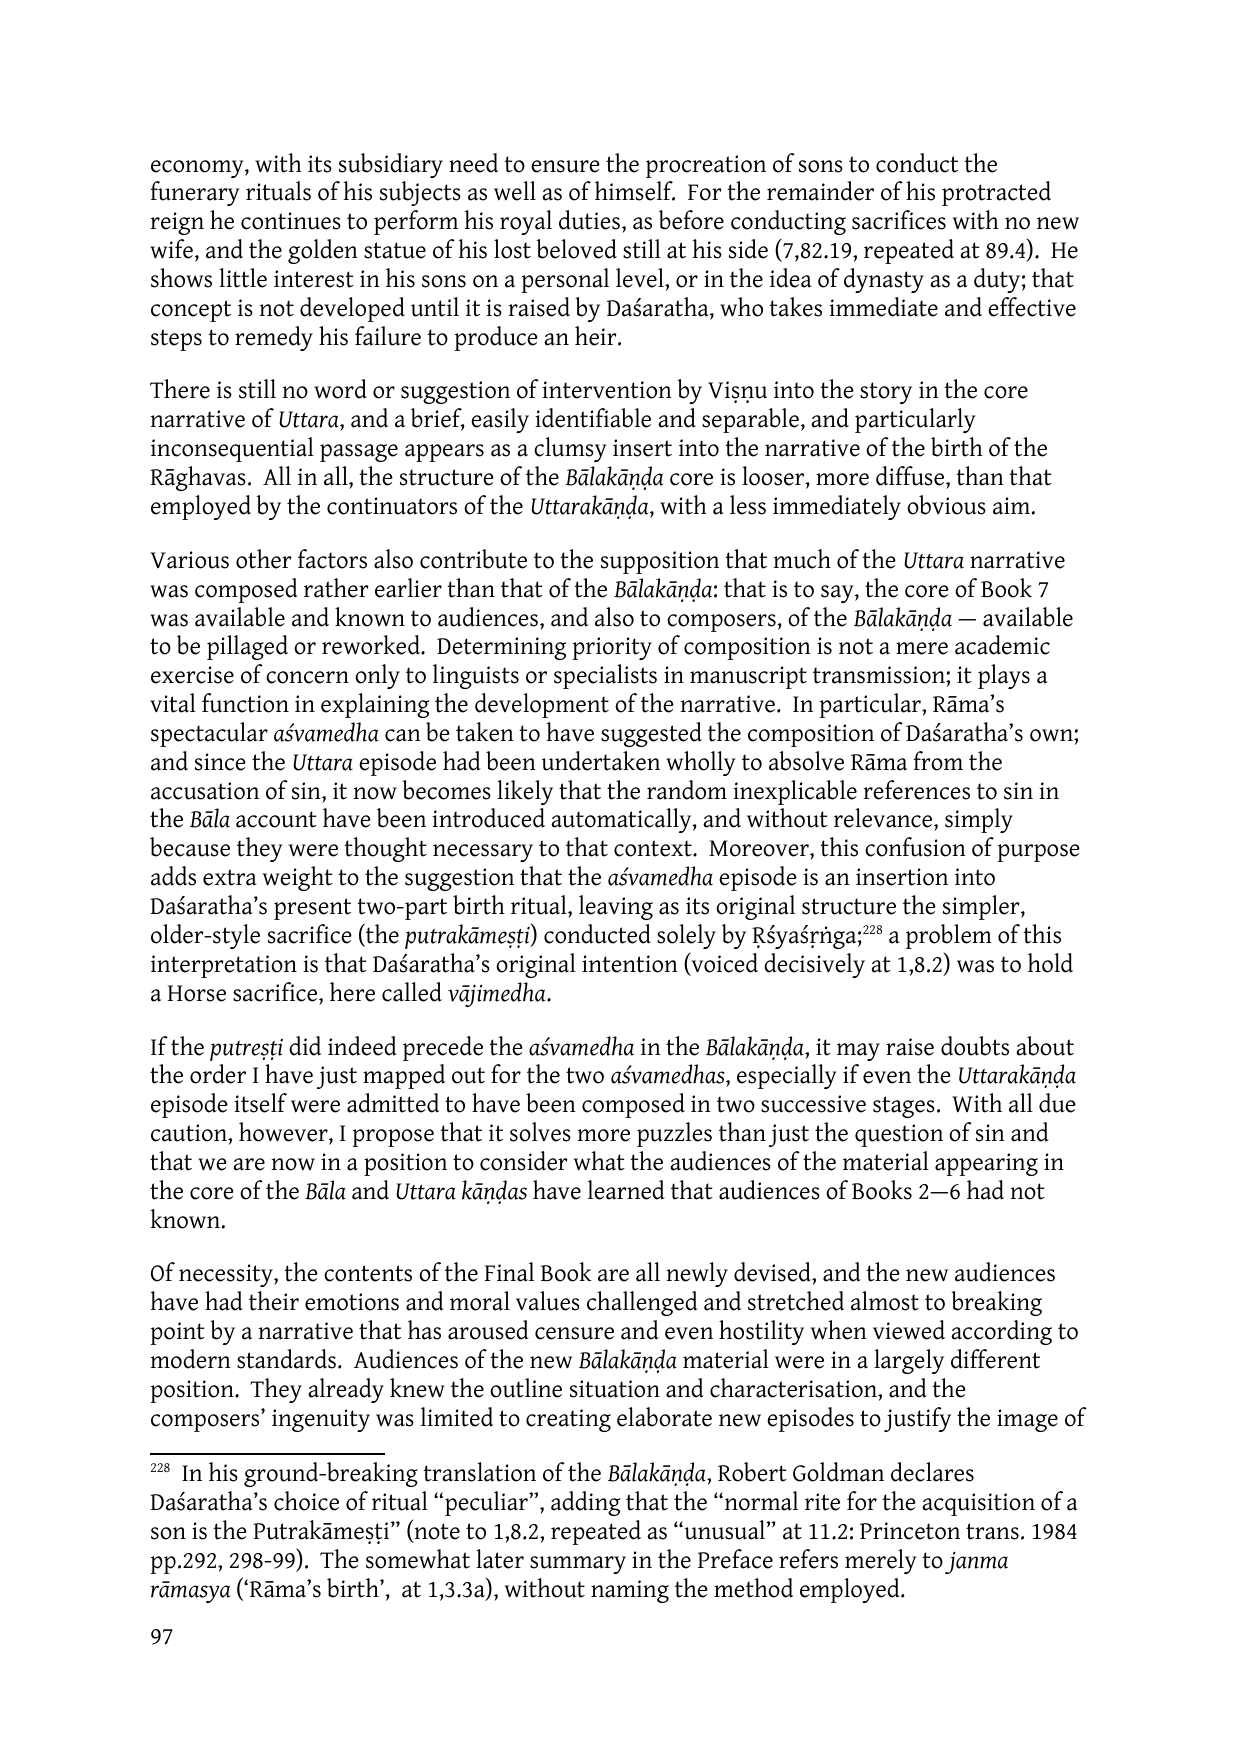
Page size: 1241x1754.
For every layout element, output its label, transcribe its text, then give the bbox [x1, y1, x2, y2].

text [150, 150, 1088, 352]
text Various other factors also contribute to the supposition that much of the Uttara narrative was composed rather earlier than that of the Bālakāṇḍa: that is to say, the core of Book 7 was available and known to audiences, and also to composers, of the Bālakāṇḍa — available to be pillaged or reworked. Determining priority of composition is not a mere academic exercise of concern only to linguists or specialists in manuscript transmission; it plays a vital function in explaining the development of the narrative. In particular, Rāma’s spectacular aśvamedha can be taken to have suggested the composition of Daśaratha’s own; and since the Uttara episode had been undertaken wholly to absolve Rāma from the accusation of sin, it now becomes likely that the random inexplicable references to sin in the Bāla account have been introduced automatically, and without relevance, simply because they were thought necessary to that context. Moreover, this confusion of purpose adds extra weight to the suggestion that the aśvamedha episode is an insertion into Daśaratha’s present two-part birth ritual, leaving as its original structure the simpler, older-style sacrifice (the putrakāmeṣṭi) conducted solely by Ṛśyaśṛṅga; a problem of this interpretation is that Daśaratha’s original intention (voiced decisively at 1,8.2) was to hold a Horse sacrifice, here called vājimedha. [150, 546, 1088, 1008]
text There is still no word or suggestion of intervention by Viṣṇu into the story in the core narrative of Uttara, and a brief, easily identifiable and separable, and particularly inconsequential passage appears as a clumsy insert into the narrative of the birth of the Rāghavas. All in all, the structure of the Bālakāṇḍa core is looser, more diffuse, than that employed by the continuators of the Uttarakāṇḍa, with a less immediately obvious aim. [150, 377, 1088, 521]
text If the putreṣṭi did indeed precede the aśvamedha in the Bālakāṇḍa, it may raise doubts about the order I have just mapped out for the two aśvamedhas, especially if even the Uttarakāṇḍa episode itself were admitted to have been composed in two successive stages. With all due caution, however, I propose that it solves more puzzles than just the question of sin and that we are now in a position to consider what the audiences of the material appearing in the core of the Bāla and Uttara kāṇḍas have learned that audiences of Books 2—6 had not known. [150, 1033, 1088, 1235]
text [150, 1260, 1088, 1433]
